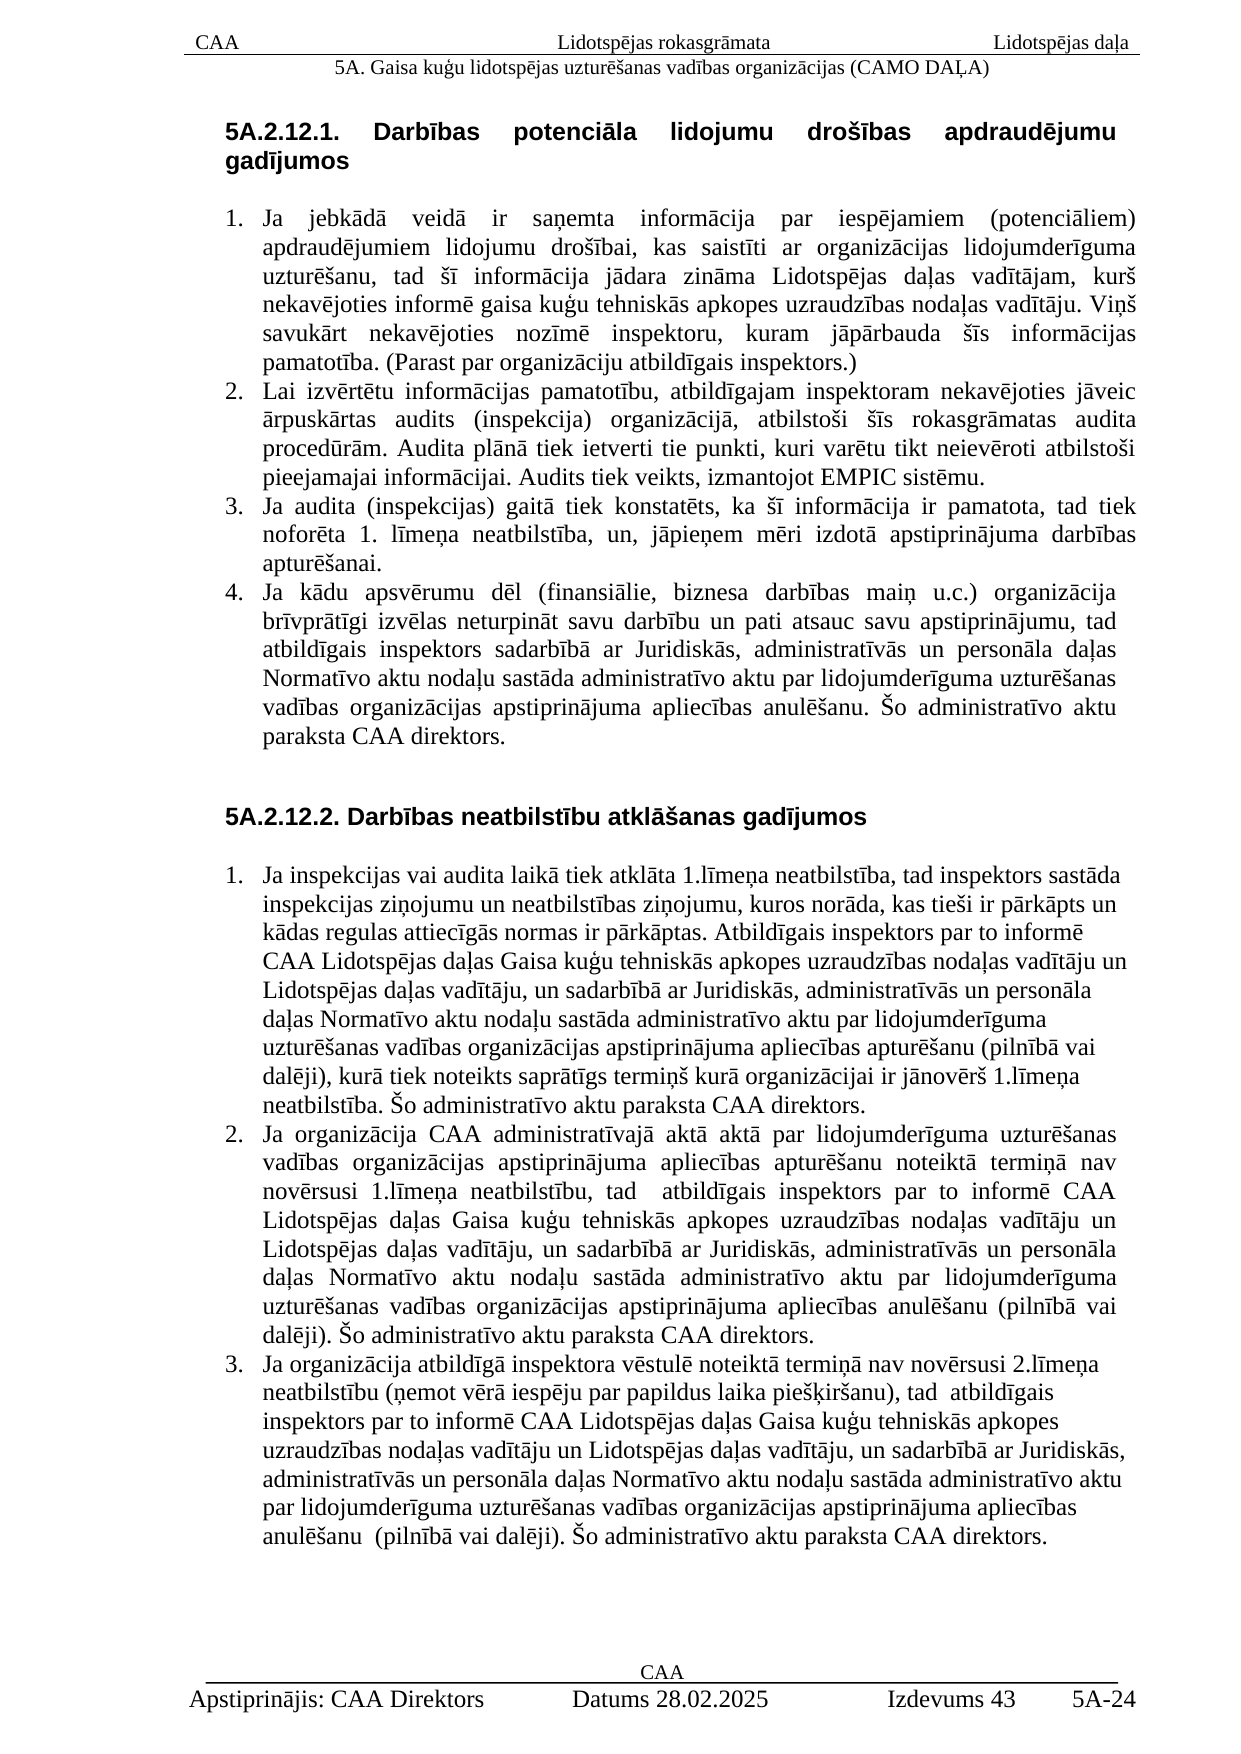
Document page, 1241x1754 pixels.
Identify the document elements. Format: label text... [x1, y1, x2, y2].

list Ja organizācija atbildīgā inspektora vēstulē noteiktā termiņā nav novērsusi 2.līmeņa neatbilstību (ņemot vērā iespēju par papildus laika piešķiršanu), tad atbildīgais inspektors par to informē CAA Lidotspējas daļas Gaisa kuģu tehniskās apkopes uzraudzības nodaļas vadītāju un Lidotspējas daļas vadītāju, un sadarbībā ar Juridiskās, administratīvās un personāla daļas Normatīvo aktu nodaļu sastāda administratīvo aktu par lidojumderīguma uzturēšanas vadības organizācijas apstiprinājuma apliecības anulēšanu (pilnībā vai dalēji). Šo administratīvo aktu paraksta CAA direktors. [225, 1349, 1137, 1550]
text 5A.2.12.2. Darbības neatbilstību atklāšanas gadījumos [225, 802, 1137, 831]
list Ja inspekcijas vai audita laikā tiek atklāta 1.līmeņa neatbilstība, tad inspektors sastāda inspekcijas ziņojumu un neatbilstības ziņojumu, kuros norāda, kas tieši ir pārkāpts un kādas regulas attiecīgās normas ir pārkāptas. Atbildīgais inspektors par to informē CAA Lidotspējas daļas Gaisa kuģu tehniskās apkopes uzraudzības nodaļas vadītāju un Lidotspējas daļas vadītāju, un sadarbībā ar Juridiskās, administratīvās un personāla daļas Normatīvo aktu nodaļu sastāda administratīvo aktu par lidojumderīguma uzturēšanas vadības organizācijas apstiprinājuma apliecības apturēšanu (pilnībā vai dalēji), kurā tiek noteikts saprātīgs termiņš kurā organizācijai ir jānovērš 1.līmeņa neatbilstība. Šo administratīvo aktu paraksta CAA direktors. [225, 860, 1137, 1119]
list Ja audita (inspekcijas) gaitā tiek konstatēts, ka šī informācija ir pamatota, tad tiek noforēta 1. līmeņa neatbilstība, un, jāpieņem mēri izdotā apstiprinājuma darbības apturēšanai. [225, 491, 1137, 577]
list Ja jebkādā veidā ir saņemta informācija par iespējamiem (potenciāliem) apdraudējumiem lidojumu drošībai, kas saistīti ar organizācijas lidojumderīguma uzturēšanu, tad šī informācija jādara zināma Lidotspējas daļas vadītājam, kurš nekavējoties informē gaisa kuģu tehniskās apkopes uzraudzības nodaļas vadītāju. Viņš savukārt nekavējoties nozīmē inspektoru, kuram jāpārbauda šīs informācijas pamatotība. (Parast par organizāciju atbildīgais inspektors.) [225, 203, 1137, 376]
list Lai izvērtētu informācijas pamatotību, atbildīgajam inspektoram nekavējoties jāveic ārpuskārtas audits (inspekcija) organizācijā, atbilstoši šīs rokasgrāmatas audita procedūrām. Audita plānā tiek ietverti tie punkti, kuri varētu tikt neievēroti atbilstoši pieejamajai informācijai. Audits tiek veikts, izmantojot EMPIC sistēmu. [225, 376, 1137, 491]
list Ja organizācija CAA administratīvajā aktā aktā par lidojumderīguma uzturēšanas vadības organizācijas apstiprinājuma apliecības apturēšanu noteiktā termiņā nav novērsusi 1.līmeņa neatbilstību, tad atbildīgais inspektors par to informē CAA Lidotspējas daļas Gaisa kuģu tehniskās apkopes uzraudzības nodaļas vadītāju un Lidotspējas daļas vadītāju, un sadarbībā ar Juridiskās, administratīvās un personāla daļas Normatīvo aktu nodaļu sastāda administratīvo aktu par lidojumderīguma uzturēšanas vadības organizācijas apstiprinājuma apliecības anulēšanu (pilnībā vai dalēji). Šo administratīvo aktu paraksta CAA direktors. [225, 1119, 1117, 1349]
list Ja kādu apsvērumu dēl (finansiālie, biznesa darbības maiņ u.c.) organizācija brīvprātīgi izvēlas neturpināt savu darbību un pati atsauc savu apstiprinājumu, tad atbildīgais inspektors sadarbībā ar Juridiskās, administratīvās un personāla daļas Normatīvo aktu nodaļu sastāda administratīvo aktu par lidojumderīguma uzturēšanas vadības organizācijas apstiprinājuma apliecības anulēšanu. Šo administratīvo aktu paraksta CAA direktors. [225, 577, 1117, 749]
text 5A.2.12.1. Darbības potenciāla lidojumu drošības apdraudējumu gadījumos [225, 117, 1117, 174]
